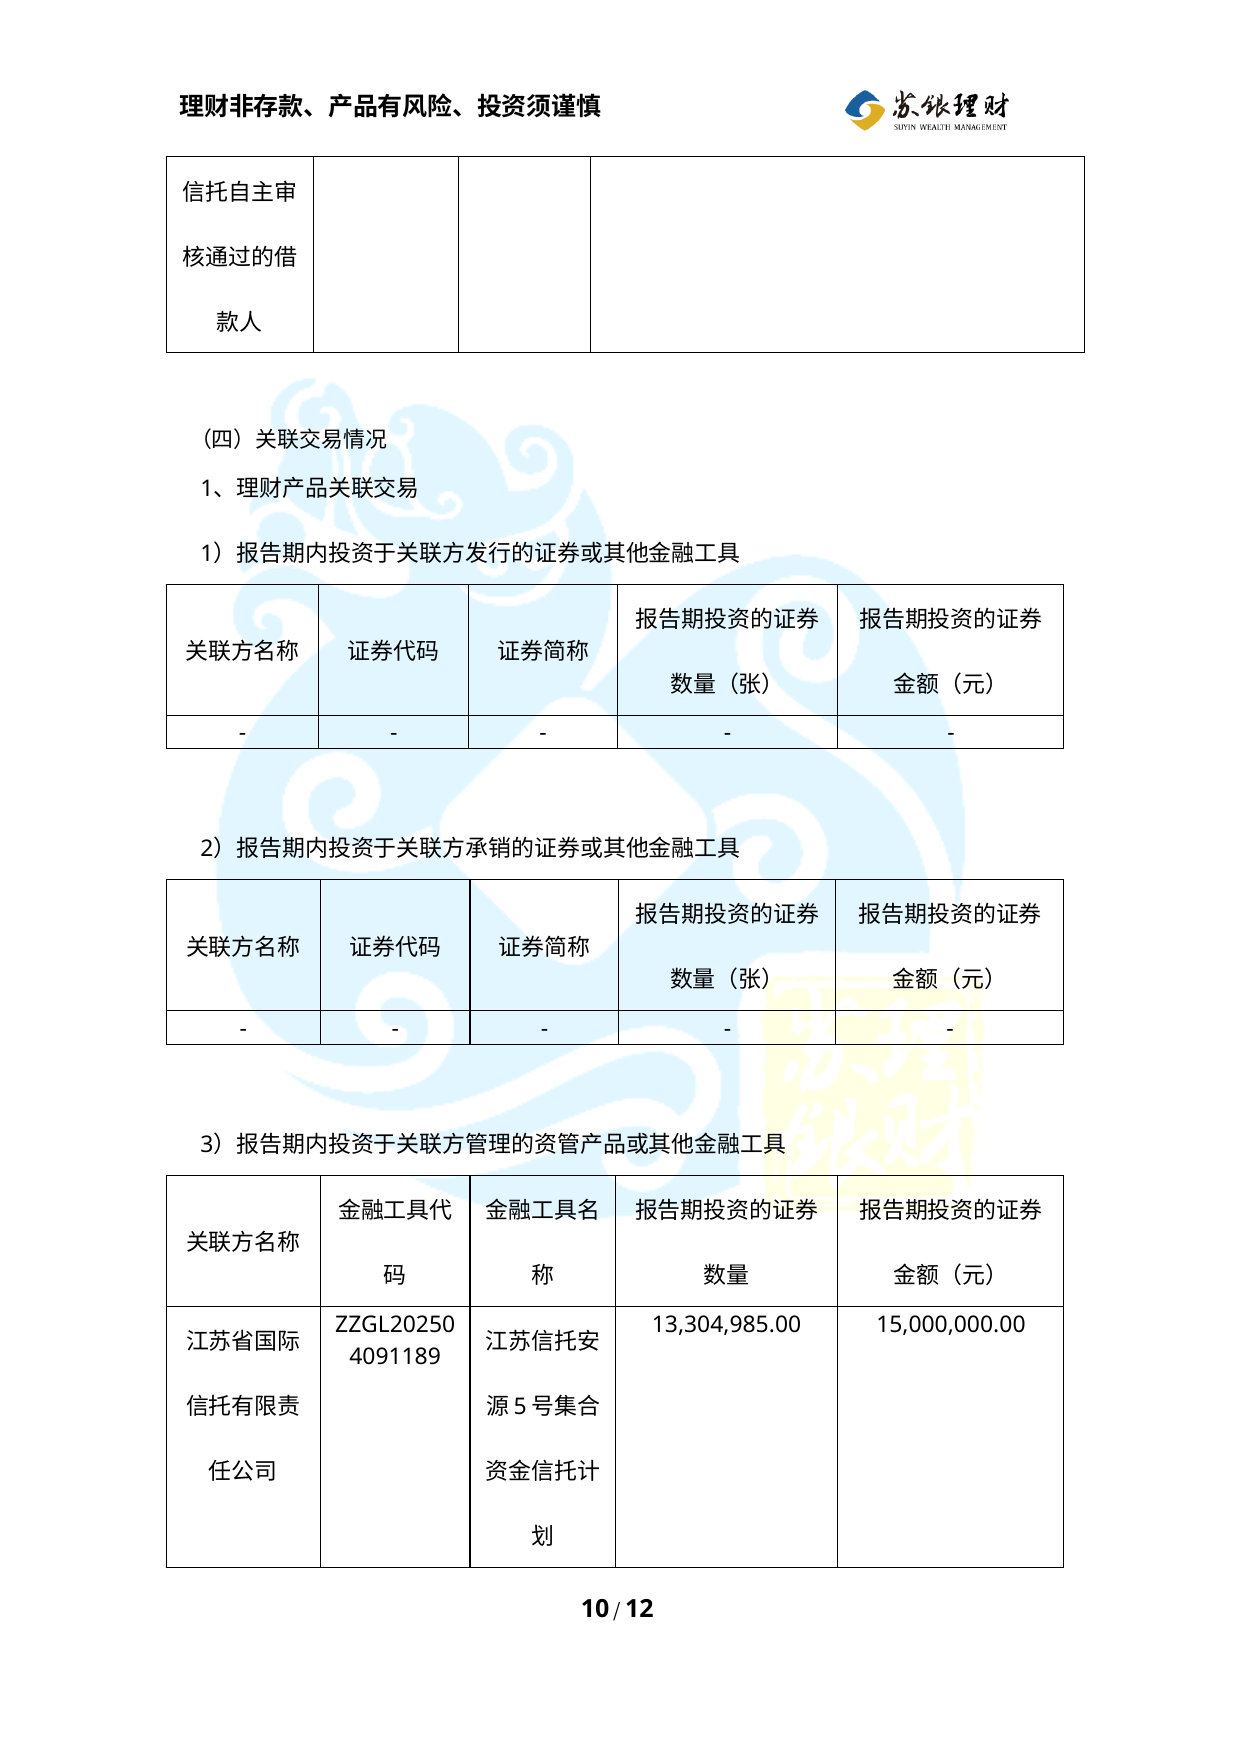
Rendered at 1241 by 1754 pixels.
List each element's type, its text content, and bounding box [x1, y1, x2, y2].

table_header 报告期投资的证券数量 [616, 1176, 837, 1306]
table_cell - [838, 716, 1063, 748]
table_header 报告期投资的证券数量（张） [619, 880, 835, 1010]
table_cell 京东导流、信托自主审核通过的借款人 [167, 157, 313, 352]
table_cell - [167, 716, 318, 748]
table_header 报告期投资的证券金额（元） [838, 1176, 1063, 1306]
table_cell 13,304,985.00 [616, 1307, 837, 1567]
list 报告期内投资于关联方管理的资管产品或其他金融工具 [177, 1110, 1053, 1175]
table_header 关联方名称 [167, 585, 318, 715]
table_header 证券代码 [321, 880, 469, 1010]
text 1、理财产品关联交易 [177, 454, 1053, 519]
table_cell - [471, 1011, 618, 1044]
table_cell - [619, 1011, 835, 1044]
table_cell 江苏省国际信托有限责任公司 [167, 1307, 320, 1567]
table_header 报告期投资的证券金额（元） [836, 880, 1063, 1010]
table_cell - [167, 1011, 320, 1044]
text 1）报告期内投资于关联方发行的证券或其他金融工具 [177, 519, 1053, 584]
subtitle 关联交易情况 [190, 421, 1053, 454]
table_header 关联方名称 [167, 1176, 320, 1306]
table_cell - [469, 716, 617, 748]
table_cell - [618, 716, 837, 748]
picture [820, 72, 1039, 143]
table_header 金融工具代码 [321, 1176, 469, 1306]
table_header 证券简称 [469, 585, 617, 715]
text 2）报告期内投资于关联方承销的证券或其他金融工具 [177, 814, 1053, 879]
table_cell - [321, 1011, 469, 1044]
table_cell 15,000,000.00 [838, 1307, 1063, 1567]
table_cell - [314, 157, 458, 352]
table_header 报告期投资的证券金额（元） [838, 585, 1063, 715]
table_cell - [836, 1011, 1063, 1044]
table_header 证券简称 [471, 880, 618, 1010]
table_cell - [591, 157, 1084, 352]
table_cell - [459, 157, 590, 352]
table_header 金融工具名称 [471, 1176, 615, 1306]
table_cell 江苏信托安源5号集合资金信托计划 [471, 1307, 615, 1567]
table_header 关联方名称 [167, 880, 320, 1010]
table_cell ZZGL202504091189 [321, 1307, 469, 1567]
table_cell - [319, 716, 468, 748]
table_header 证券代码 [319, 585, 468, 715]
table_header 报告期投资的证券数量（张） [618, 585, 837, 715]
